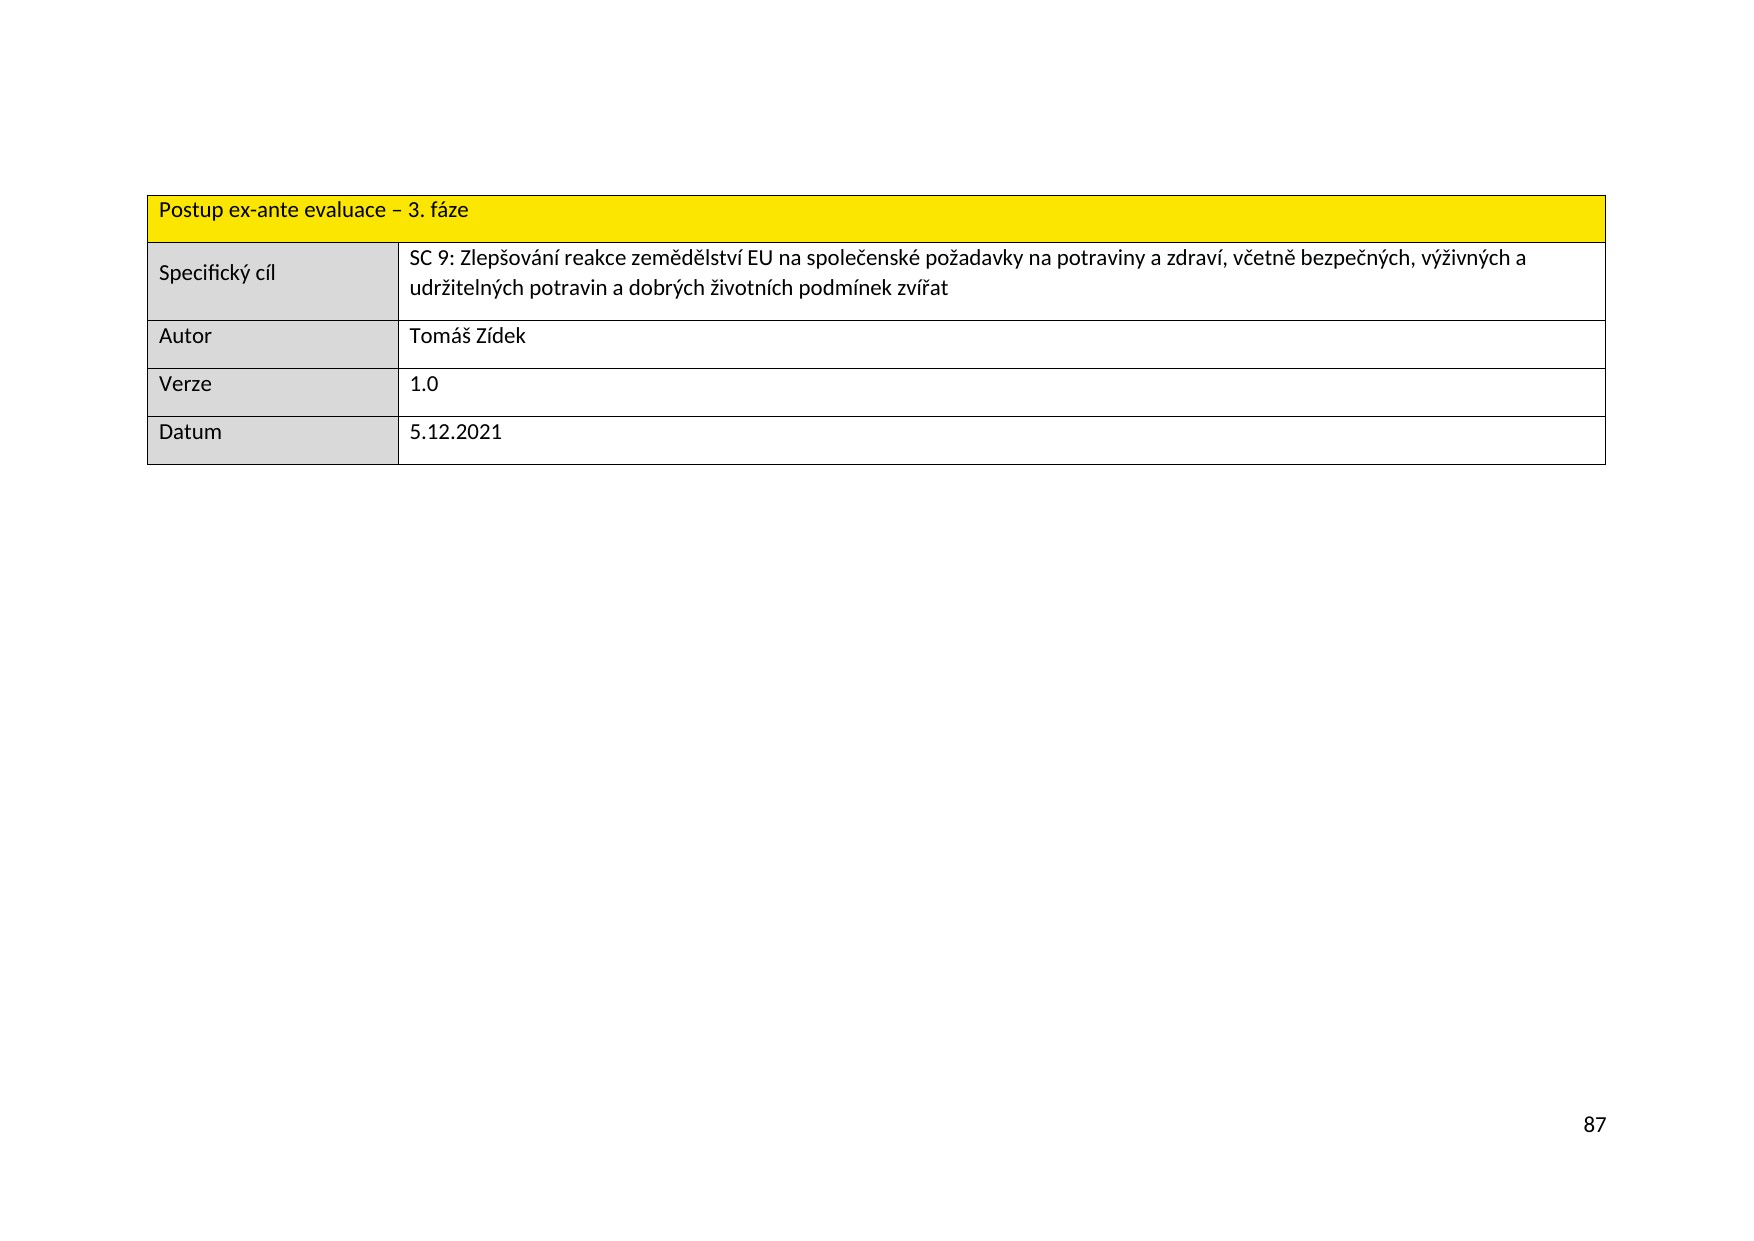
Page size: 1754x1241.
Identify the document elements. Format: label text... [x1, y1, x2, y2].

table_cell 5.12.2021 [399, 417, 1605, 464]
table_cell SC 9: Zlepšování reakce zemědělství EU na společenské požadavky na potraviny a zdraví, včetně bezpečných, výživných a udržitelných potravin a dobrých životních podmínek zvířat [399, 243, 1605, 320]
table_header Postup ex-ante evaluace – 3. fáze [148, 196, 1605, 242]
table_cell Tomáš Zídek [399, 321, 1605, 368]
table_cell Autor [148, 321, 398, 368]
table_cell Datum [148, 417, 398, 464]
table_cell 1.0 [399, 369, 1605, 416]
table_cell Specifický cíl [148, 243, 398, 320]
table_cell Verze [148, 369, 398, 416]
